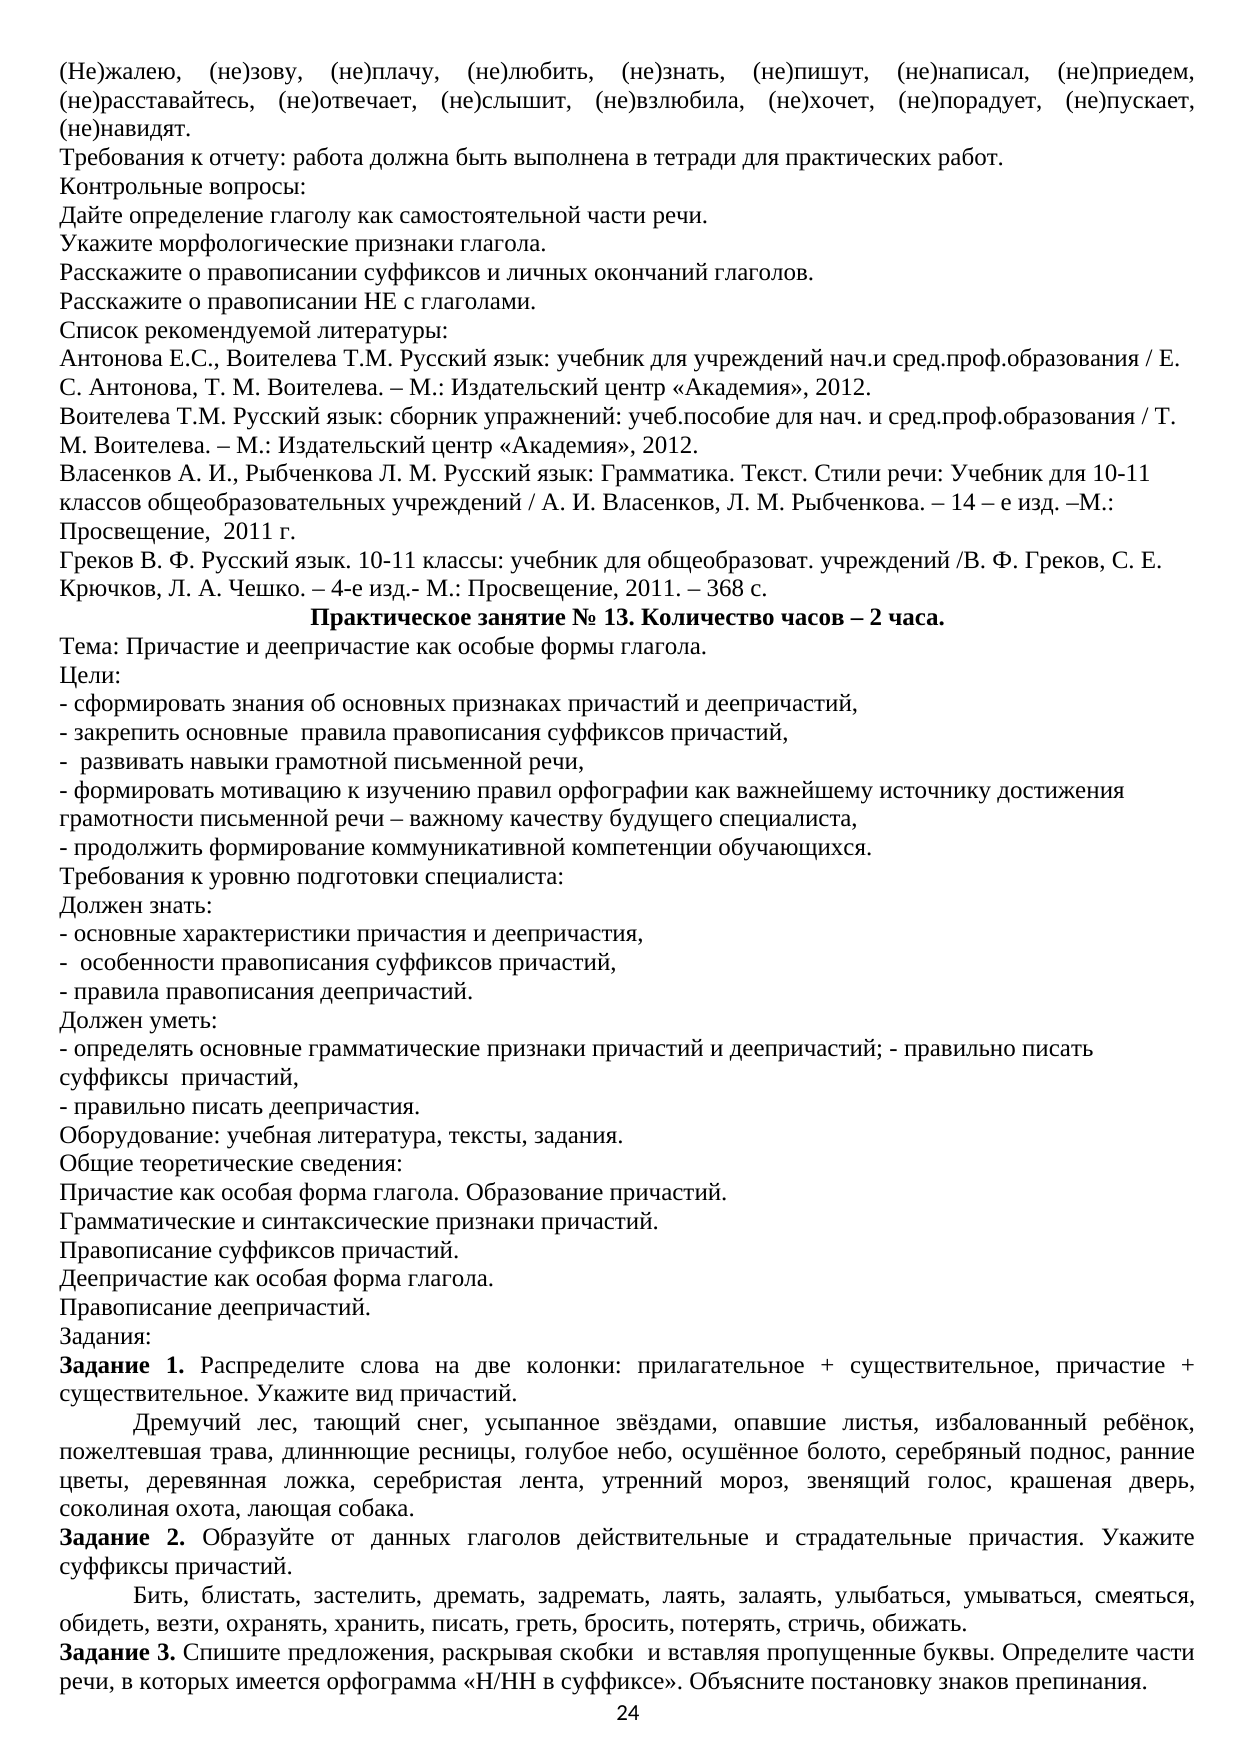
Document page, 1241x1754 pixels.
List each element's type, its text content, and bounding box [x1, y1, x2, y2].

text Правописание суффиксов причастий. [59, 1235, 1196, 1263]
text Грамматические и синтаксические признаки причастий. [59, 1206, 1196, 1235]
text Деепричастие как особая форма глагола. [59, 1263, 1196, 1292]
text Задание 2. Образуйте от данных глаголов действительные и страдательные причастия. Укажите суффиксы причастий. [59, 1522, 1196, 1580]
text Правописание деепричастий. [59, 1292, 1196, 1321]
text Дайте определение глаголу как самостоятельной части речи. [59, 200, 1196, 228]
text Список рекомендуемой литературы: [59, 315, 1196, 343]
text Укажите морфологические признаки глагола. [59, 228, 1196, 257]
text Задание 3. Спишите предложения, раскрывая скобки и вставляя пропущенные буквы. Определите части речи, в которых имеется орфограмма «Н/НН в суффиксе». Объясните постановку знаков препинания. [59, 1637, 1196, 1695]
text Задания: [59, 1321, 1196, 1350]
text Греков В. Ф. Русский язык. 10-11 классы: учебник для общеобразоват. учреждений /В. Ф. Греков, С. Е. Крючков, Л. А. Чешко. – 4-е изд.- М.: Просвещение, 2011. – 368 с. [59, 545, 1196, 602]
text Расскажите о правописании суффиксов и личных окончаний глаголов. [59, 257, 1196, 286]
text Должен уметь: - определять основные грамматические признаки причастий и деепричастий; - правильно писать суффиксы причастий, - правильно писать деепричастия. [59, 1005, 1196, 1120]
text Требования к уровню подготовки специалиста: [59, 861, 1196, 890]
text Практическое занятие № 13. Количество часов – 2 часа. [59, 602, 1196, 631]
text Общие теоретические сведения: [59, 1148, 1196, 1177]
text Цели: [59, 660, 1196, 688]
text Задание 1. Распределите слова на две колонки: прилагательное + существительное, причастие + существительное. Укажите вид причастий. [59, 1350, 1196, 1407]
text Контрольные вопросы: [59, 171, 1196, 200]
text Расскажите о правописании НЕ с глаголами. [59, 286, 1196, 315]
text Тема: Причастие и деепричастие как особые формы глагола. [59, 631, 1196, 660]
text Дремучий лес, тающий снег, усыпанное звёздами, опавшие листья, избалованный ребёнок, пожелтевшая трава, длиннющие ресницы, голубое небо, осушённое болото, серебряный поднос, ранние цветы, деревянная ложка, серебристая лента, утренний мороз, звенящий голос, крашеная дверь, соколиная охота, лающая собака. [59, 1407, 1196, 1522]
text Причастие как особая форма глагола. Образование причастий. [59, 1177, 1196, 1206]
text - развивать навыки грамотной письменной речи, [59, 746, 1196, 775]
text (Не)жалею, (не)зову, (не)плачу, (не)любить, (не)знать, (не)пишут, (не)написал, (не)приедем, (не)расставайтесь, (не)отвечает, (не)слышит, (не)взлюбила, (не)хочет, (не)порадует, (не)пускает, (не)навидят. [59, 56, 1196, 142]
text Оборудование: учебная литература, тексты, задания. [59, 1120, 1196, 1148]
text - сформировать знания об основных признаках причастий и деепричастий, - закрепить основные правила правописания суффиксов причастий, [59, 688, 1196, 746]
text Должен знать: - основные характеристики причастия и деепричастия, - особенности правописания суффиксов причастий, - правила правописания деепричастий. [59, 890, 1196, 1005]
text Бить, блистать, застелить, дремать, задремать, лаять, залаять, улыбаться, умываться, смеяться, обидеть, везти, охранять, хранить, писать, греть, бросить, потерять, стричь, обижать. [59, 1580, 1196, 1637]
text Требования к отчету: работа должна быть выполнена в тетради для практических работ. [59, 142, 1196, 171]
text Антонова Е.С., Воителева Т.М. Русский язык: учебник для учреждений нач.и сред.проф.образования / Е. С. Антонова, Т. М. Воителева. – М.: Издательский центр «Академия», 2012. [59, 343, 1196, 401]
text - формировать мотивацию к изучению правил орфографии как важнейшему источнику достижения грамотности письменной речи – важному качеству будущего специалиста, - продолжить формирование коммуникативной компетенции обучающихся. [59, 775, 1196, 861]
text Власенков А. И., Рыбченкова Л. М. Русский язык: Грамматика. Текст. Стили речи: Учебник для 10-11 классов общеобразовательных учреждений / А. И. Власенков, Л. М. Рыбченкова. – 14 – е изд. –М.: Просвещение, . [59, 458, 1196, 545]
text Воителева Т.М. Русский язык: сборник упражнений: учеб.пособие для нач. и сред.проф.образования / Т. М. Воителева. – М.: Издательский центр «Академия», 2012. [59, 401, 1196, 458]
